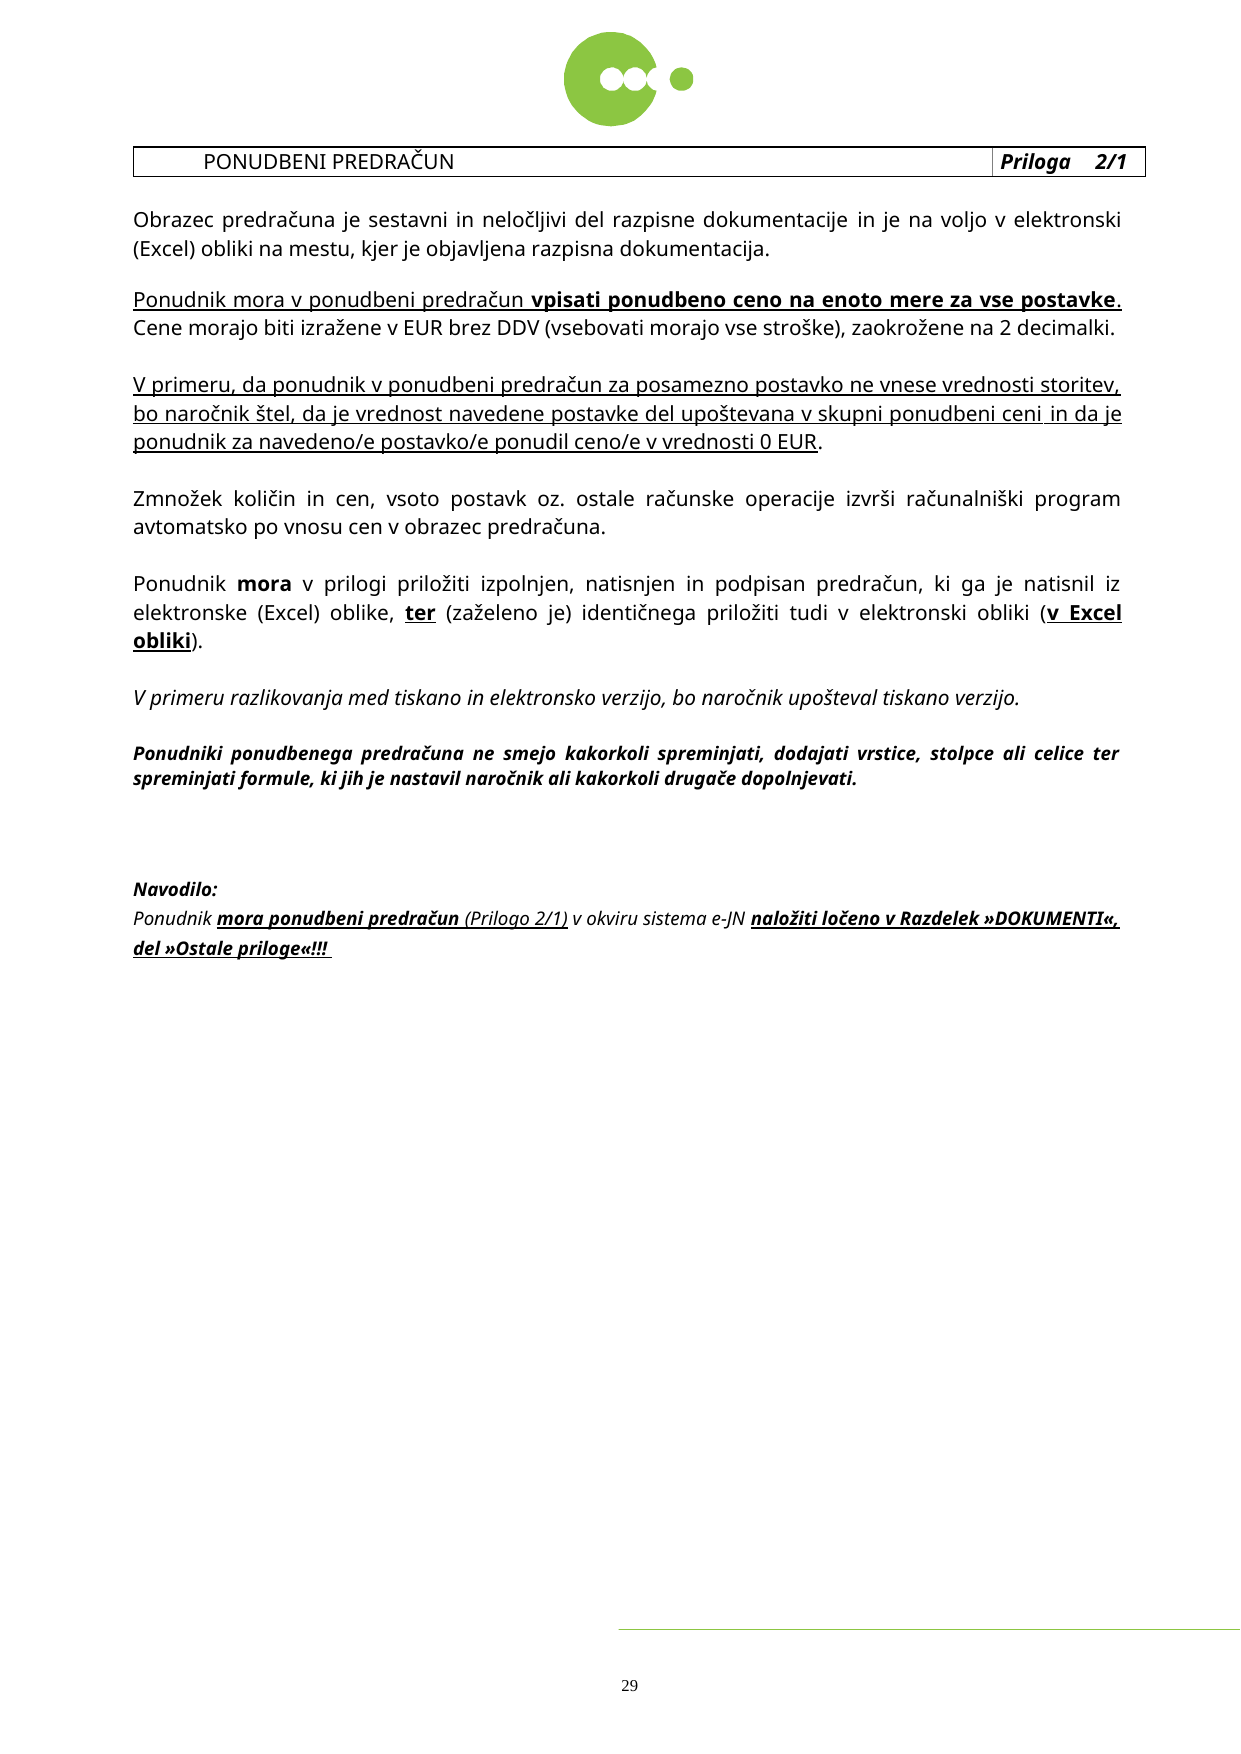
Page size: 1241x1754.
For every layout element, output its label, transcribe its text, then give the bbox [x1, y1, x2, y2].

text Ponudnik mora v prilogi priložiti izpolnjen, natisnjen in podpisan predračun, ki ga je natisnil iz elektronske (Excel) oblike, ter (zaželeno je) identičnega priložiti tudi v elektronski obliki (v Excel obliki). [133, 569, 1122, 654]
text V primeru razlikovanja med tiskano in elektronsko verzijo, bo naročnik upošteval tiskano verzijo. [133, 683, 1122, 711]
text V primeru, da ponudnik v ponudbeni predračun za posamezno postavko ne vnese vrednosti storitev, bo naročnik štel, da je vrednost navedene postavke del upoštevana v skupni ponudbeni ceni in da je ponudnik za navedeno/e postavko/e ponudil ceno/e v vrednosti 0 EUR. [133, 370, 1122, 423]
text Ponudnik mora v ponudbeni predračun vpisati ponudbeno ceno na enoto mere za vse postavke. Cene morajo biti izražene v EUR brez DDV (vsebovati morajo vse stroške), zaokrožene na 2 decimalki. [133, 285, 1122, 309]
text Ponudniki ponudbenega predračuna ne smejo kakorkoli spreminjati, dodajati vrstice, stolpce ali celice ter spreminjati formule, ki jih je nastavil naročnik ali kakorkoli drugače dopolnjevati. [133, 740, 1122, 791]
text V primeru, da ponudnik v ponudbeni predračun za posamezno postavko ne vnese vrednosti storitev, bo naročnik štel, da je vrednost navedene postavke del upoštevana v skupni ponudbeni ceni in da je ponudnik za navedeno/e postavko/e ponudil ceno/e v vrednosti 0 EUR. [133, 424, 1122, 456]
table_header [134, 148, 196, 176]
text Obrazec predračuna je sestavni in neločljivi del razpisne dokumentacije in je na voljo v elektronski (Excel) obliki na mestu, kjer je objavljena razpisna dokumentacija. [133, 205, 1122, 262]
table_header 2/1 [1088, 148, 1145, 176]
table_header PONUDBENI PREDRAČUN [196, 148, 992, 176]
text Ponudnik mora ponudbeni predračun (Prilogo 2/1) v okviru sistema e-JN naložiti ločeno v Razdelek »DOKUMENTI«, del »Ostale priloge«!!! [133, 906, 1122, 960]
text Navodilo: [133, 876, 1122, 902]
text Zmnožek količin in cen, vsoto postavk oz. ostale računske operacije izvrši računalniški program avtomatsko po vnosu cen v obrazec predračuna. [133, 484, 1122, 541]
table_header Priloga [993, 148, 1088, 176]
text Ponudnik mora v ponudbeni predračun vpisati ponudbeno ceno na enoto mere za vse postavke. Cene morajo biti izražene v EUR brez DDV (vsebovati morajo vse stroške), zaokrožene na 2 decimalki. [133, 311, 1122, 342]
